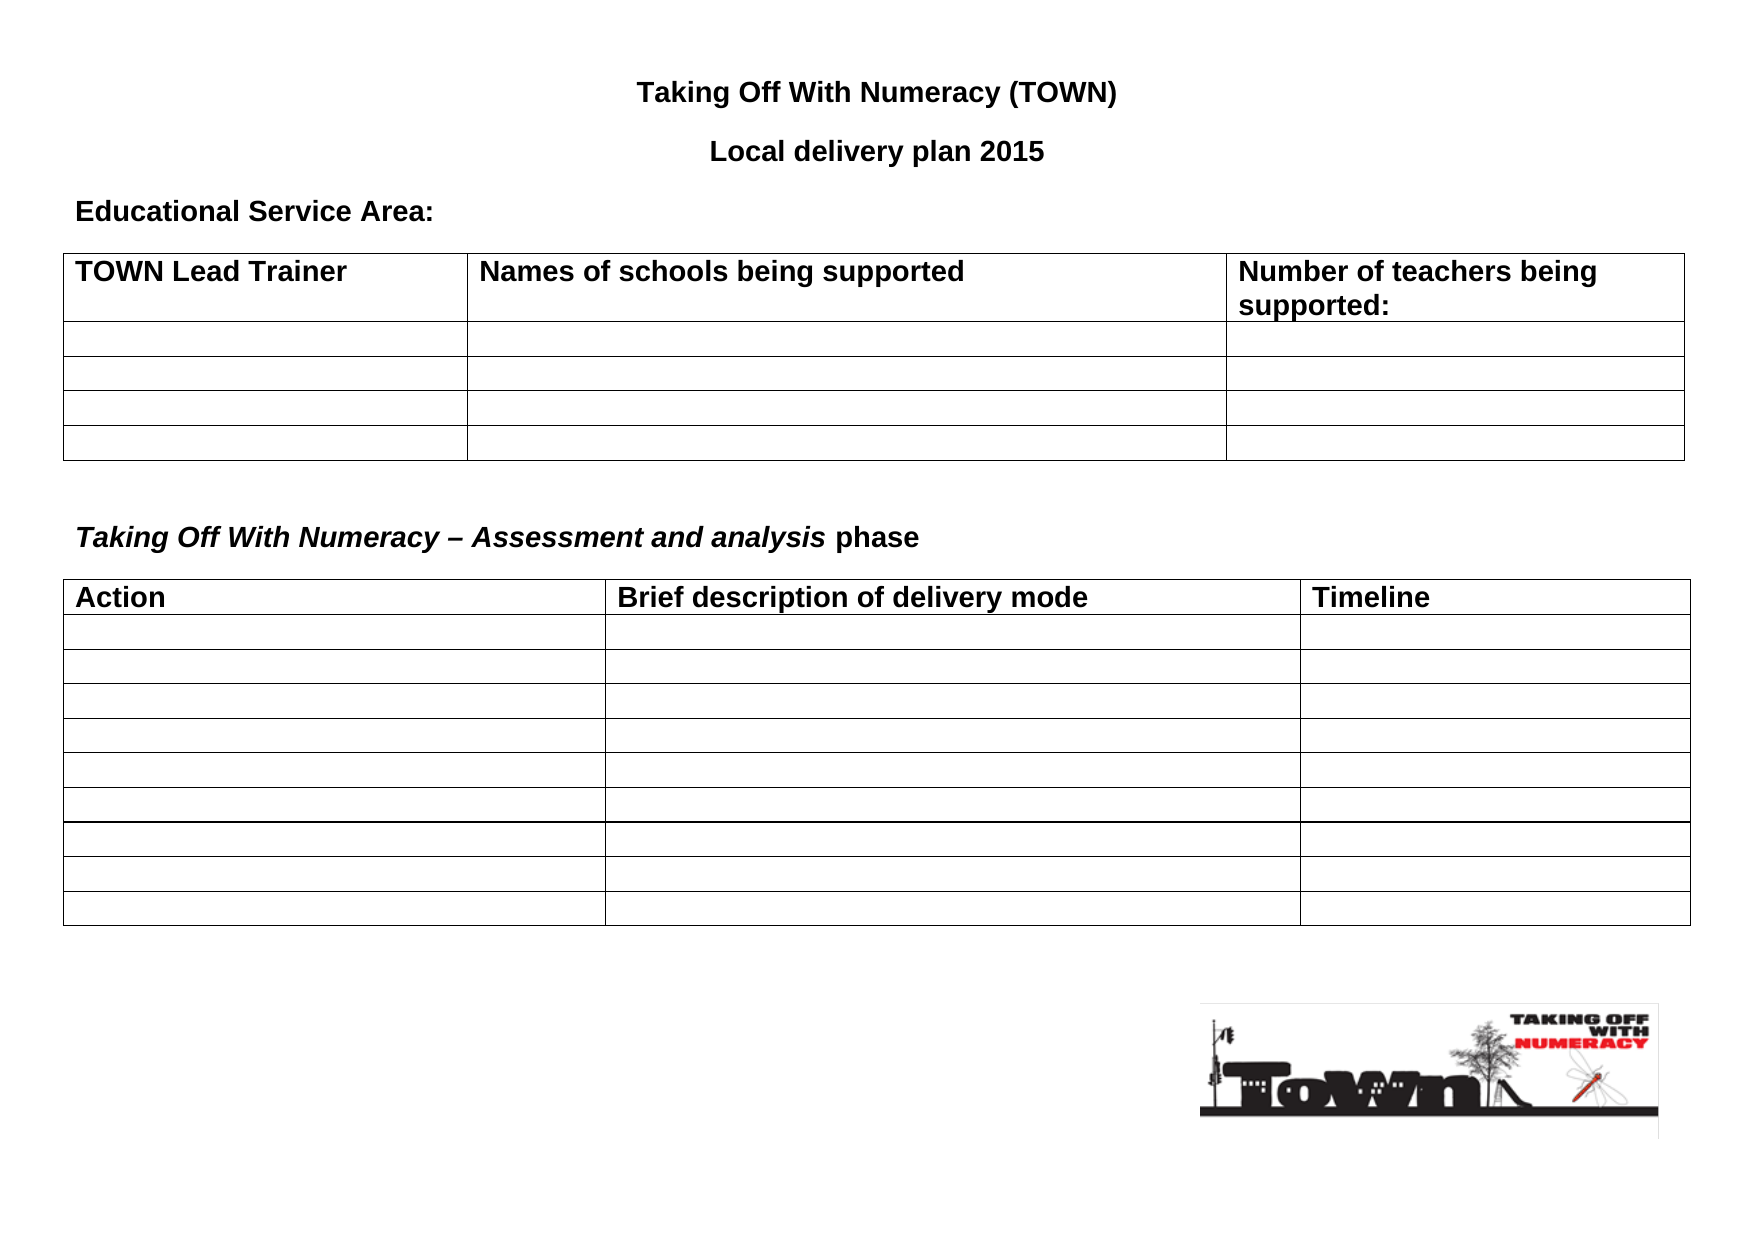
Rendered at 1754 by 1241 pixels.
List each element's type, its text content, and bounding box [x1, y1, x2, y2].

table_cell [468, 426, 1226, 459]
table_header Brief description of delivery mode [606, 580, 1300, 614]
table_cell [1301, 615, 1690, 648]
table_cell [1301, 823, 1690, 856]
table_header Action [64, 580, 605, 614]
table_cell [1227, 391, 1684, 425]
table_header Number of teachers being supported: [1227, 254, 1684, 321]
table_cell [1227, 357, 1684, 390]
table_cell [606, 788, 1300, 821]
table_cell [1301, 857, 1690, 891]
table_header Names of schools being supported [468, 254, 1226, 321]
table_cell [64, 650, 605, 683]
text Taking Off With Numeracy – Assessment and analysis phase [75, 520, 1679, 553]
table_cell [1227, 322, 1684, 356]
table_cell [468, 391, 1226, 425]
table_cell [1301, 892, 1690, 925]
table_cell [606, 857, 1300, 891]
table_cell [606, 823, 1300, 856]
picture [1200, 1002, 1660, 1139]
table_cell [606, 753, 1300, 787]
table_cell [64, 357, 467, 390]
table_cell [606, 650, 1300, 683]
table_cell [606, 615, 1300, 648]
table_cell [606, 719, 1300, 752]
table_cell [1227, 426, 1684, 459]
table_cell [468, 357, 1226, 390]
table_cell [606, 892, 1300, 925]
table_cell [64, 684, 605, 718]
table_cell [1301, 788, 1690, 821]
table_cell [64, 823, 605, 856]
table_cell [64, 892, 605, 925]
table_cell [468, 322, 1226, 356]
text Taking Off With Numeracy (TOWN) [75, 75, 1679, 108]
table_cell [64, 322, 467, 356]
table_cell [64, 719, 605, 752]
table_header TOWN Lead Trainer [64, 254, 467, 321]
table_cell [64, 753, 605, 787]
table_cell [1301, 650, 1690, 683]
table_cell [1301, 753, 1690, 787]
text Educational Service Area: [75, 194, 1679, 227]
table_cell [64, 615, 605, 648]
text Local delivery plan 2015 [75, 134, 1679, 168]
table_cell [1301, 719, 1690, 752]
table_cell [606, 684, 1300, 718]
table_cell [1301, 684, 1690, 718]
table_cell [64, 391, 467, 425]
table_cell [64, 857, 605, 891]
table_cell [64, 788, 605, 821]
table_cell [64, 426, 467, 459]
table_header Timeline [1301, 580, 1690, 614]
